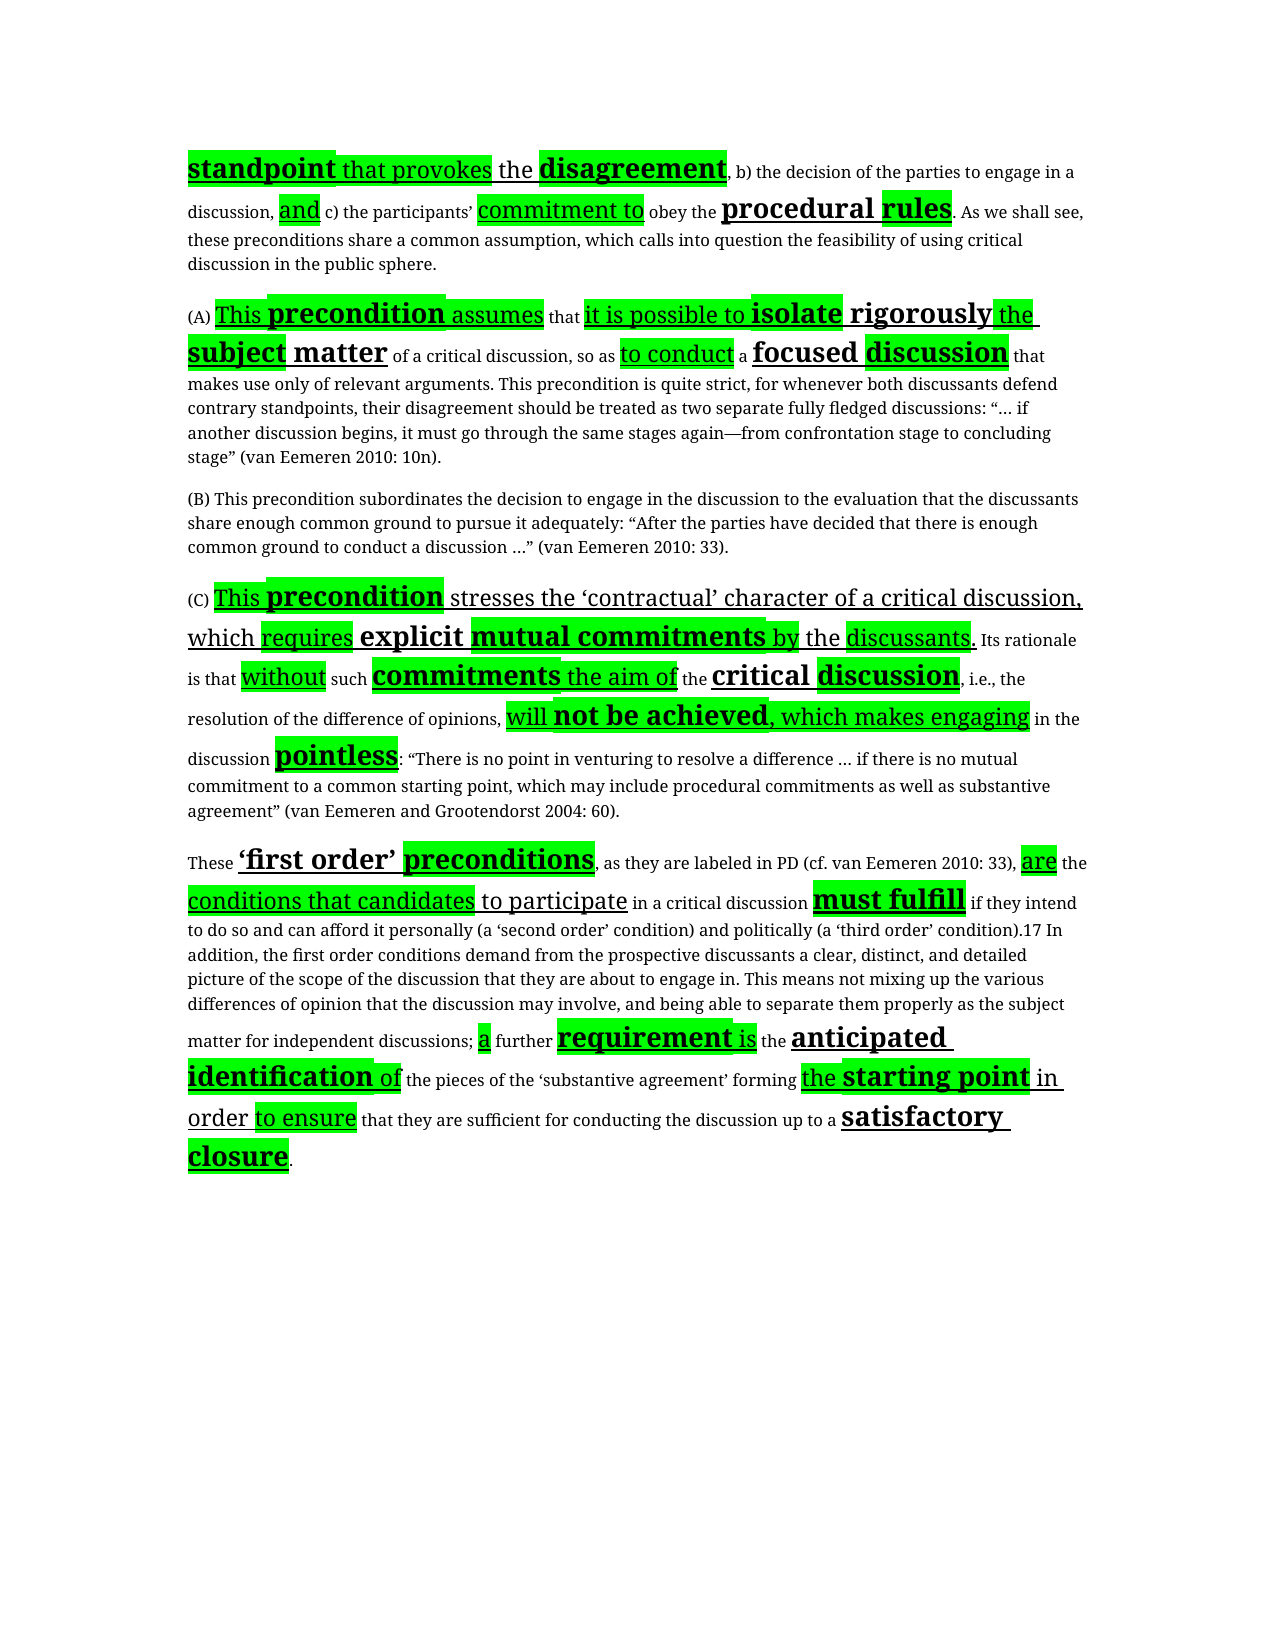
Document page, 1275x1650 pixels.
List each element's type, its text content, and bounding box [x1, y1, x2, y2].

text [187, 150, 1087, 276]
text (C) This precondition stresses the ‘contractual’ character of a critical discussion, which requires explicit mutual commitments by the discussants. Its rationale is that without such commitments the aim of the critical discussion, i.e., the resolution of the difference of opinions, will not be achieved, which makes engaging in the discussion pointless: “There is no point in venturing to resolve a difference … if there is no mutual commitment to a common starting point, which may include procedural commitments as well as substantive agreement” (van Eemeren and Grootendorst 2004: 60). [187, 577, 1087, 822]
text (A) This precondition assumes that it is possible to isolate rigorously the subject matter of a critical discussion, so as to conduct a focused discussion that makes use only of relevant arguments. This precondition is quite strict, for whenever both discussants defend contrary standpoints, their disagreement should be treated as two separate fully fledged discussions: “… if another discussion begins, it must go through the same stages again—from confrontation stage to concluding stage” (van Eemeren 2010: 10n). [187, 294, 1087, 469]
text (B) This precondition subordinates the decision to engage in the discussion to the evaluation that the discussants share enough common ground to pursue it adequately: “After the parties have decided that there is enough common ground to conduct a discussion …” (van Eemeren 2010: 33). [187, 487, 1087, 559]
text These ‘first order’ preconditions, as they are labeled in PD (cf. van Eemeren 2010: 33), are the conditions that candidates to participate in a critical discussion must fulfill if they intend to do so and can afford it personally (a ‘second order’ condition) and politically (a ‘third order’ condition).17 In addition, the first order conditions demand from the prospective discussants a clear, distinct, and detailed picture of the scope of the discussion that they are about to engage in. This means not mixing up the various differences of opinion that the discussion may involve, and being able to separate them properly as the subject matter for independent discussions; a further requirement is the anticipated identification of the pieces of the ‘substantive agreement’ forming the starting point in order to ensure that they are sufficient for conducting the discussion up to a satisfactory closure. [187, 841, 1087, 1174]
